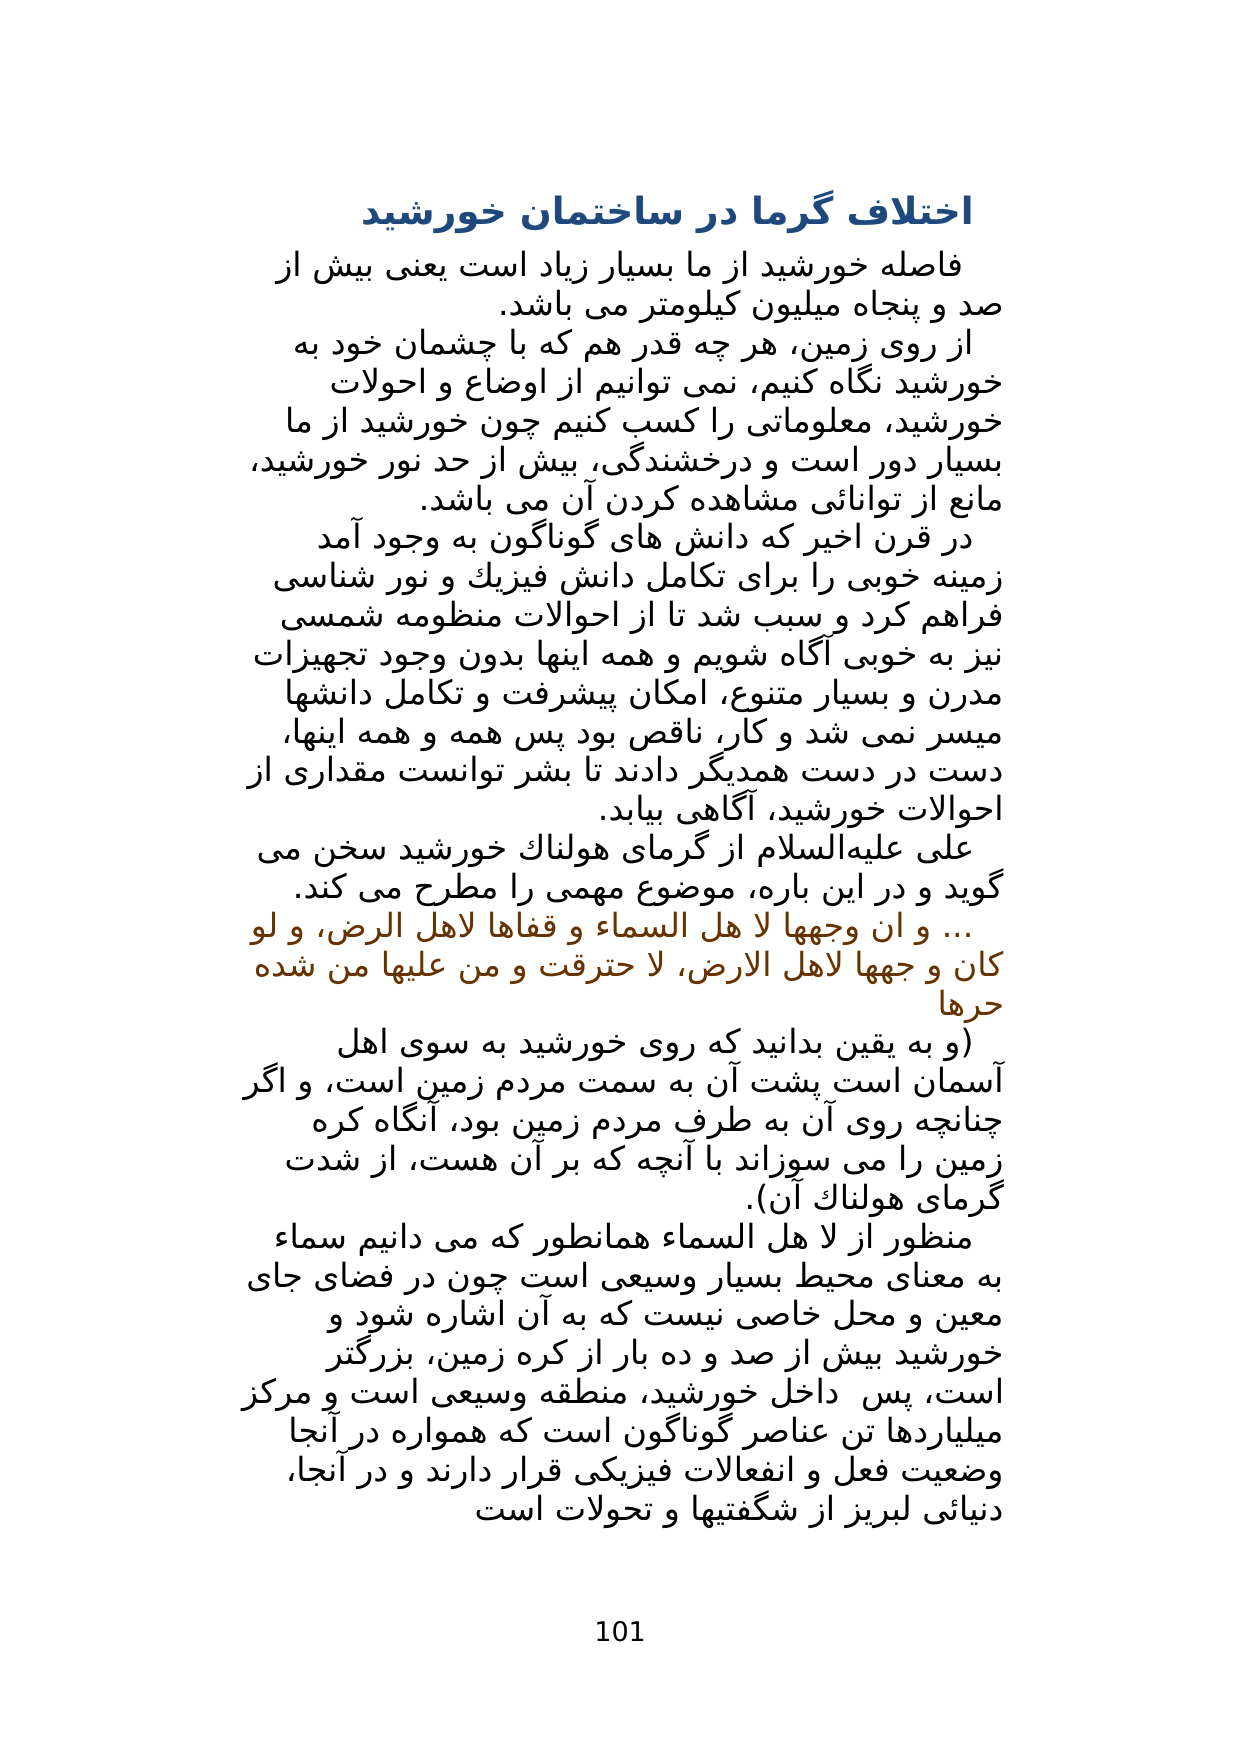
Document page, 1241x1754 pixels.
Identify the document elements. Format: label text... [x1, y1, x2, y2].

text در قرن اخير كه دانش هاى گوناگون به وجود آمد زمينه خوبى را براى تكامل دانش فيزيك و نور شناسى فراهم كرد و سبب شد تا از احوالات منظومه شمسى نيز به خوبى آگاه شويم و همه اينها بدون وجود تجهيزات مدرن و بسيار متنوع، امكان پيشرفت و تكامل دانشها ميسر نمى شد و كار، ناقص بود پس همه و همه اينها، دست در دست همديگر دادند تا بشر توانست مقدارى از احوالات خورشيد، آگاهى بيابد. [236, 518, 1004, 829]
text فاصله خورشيد از ما بسيار زياد است يعنى بيش از صد و پنجاه ميليون كيلومتر مى باشد. [236, 246, 1004, 323]
text از روى زمين، هر چه قدر هم كه با چشمان خود به خورشيد نگاه كنيم، نمى توانيم از اوضاع و احولات خورشيد، معلوماتى را كسب كنيم چون خورشيد از ما بسيار دور است و درخشندگى، بيش از حد نور خورشيد، مانع از توانائى مشاهده كردن آن مى باشد. [236, 323, 1004, 518]
text على عليه‌السلام از گرماى هولناك خورشيد سخن مى گويد و در اين باره، موضوع مهمى را مطرح مى كند. [236, 829, 1004, 906]
text ... و ان وجهها لا هل السماء و قفاها لاهل الرض، و لو كان و جهها لاهل الارض، لا حترقت و من عليها من شده حرها [236, 906, 1004, 1023]
text منظور از لا هل السماء همانطور كه مى دانيم سماء به معناى محيط بسيار وسيعى است چون در فضاى جاى معين و محل خاصى نيست كه به آن اشاره شود و خورشيد بيش از صد و ده بار از كره زمين، بزرگتر است، پس ‍ داخل خورشيد، منطقه وسيعى است و مركز ميلياردها تن عناصر گوناگون است كه همواره در آنجا وضعيت فعل و انفعالات فيزيكى قرار دارند و در آنجا، دنيائى لبريز از شگفتيها و تحولات است [236, 1217, 1004, 1528]
subtitle اختلاف گرما در ساختمان خورشيد [236, 190, 1004, 233]
text (و به يقين بدانيد كه روى خورشيد به سوى اهل آسمان است پشت آن به سمت مردم زمين است، و اگر چنانچه روى آن به طرف مردم زمين بود، آنگاه كره زمين را مى سوزاند با آنچه كه بر آن هست، از شدت گرماى هولناك آن). [236, 1023, 1004, 1217]
